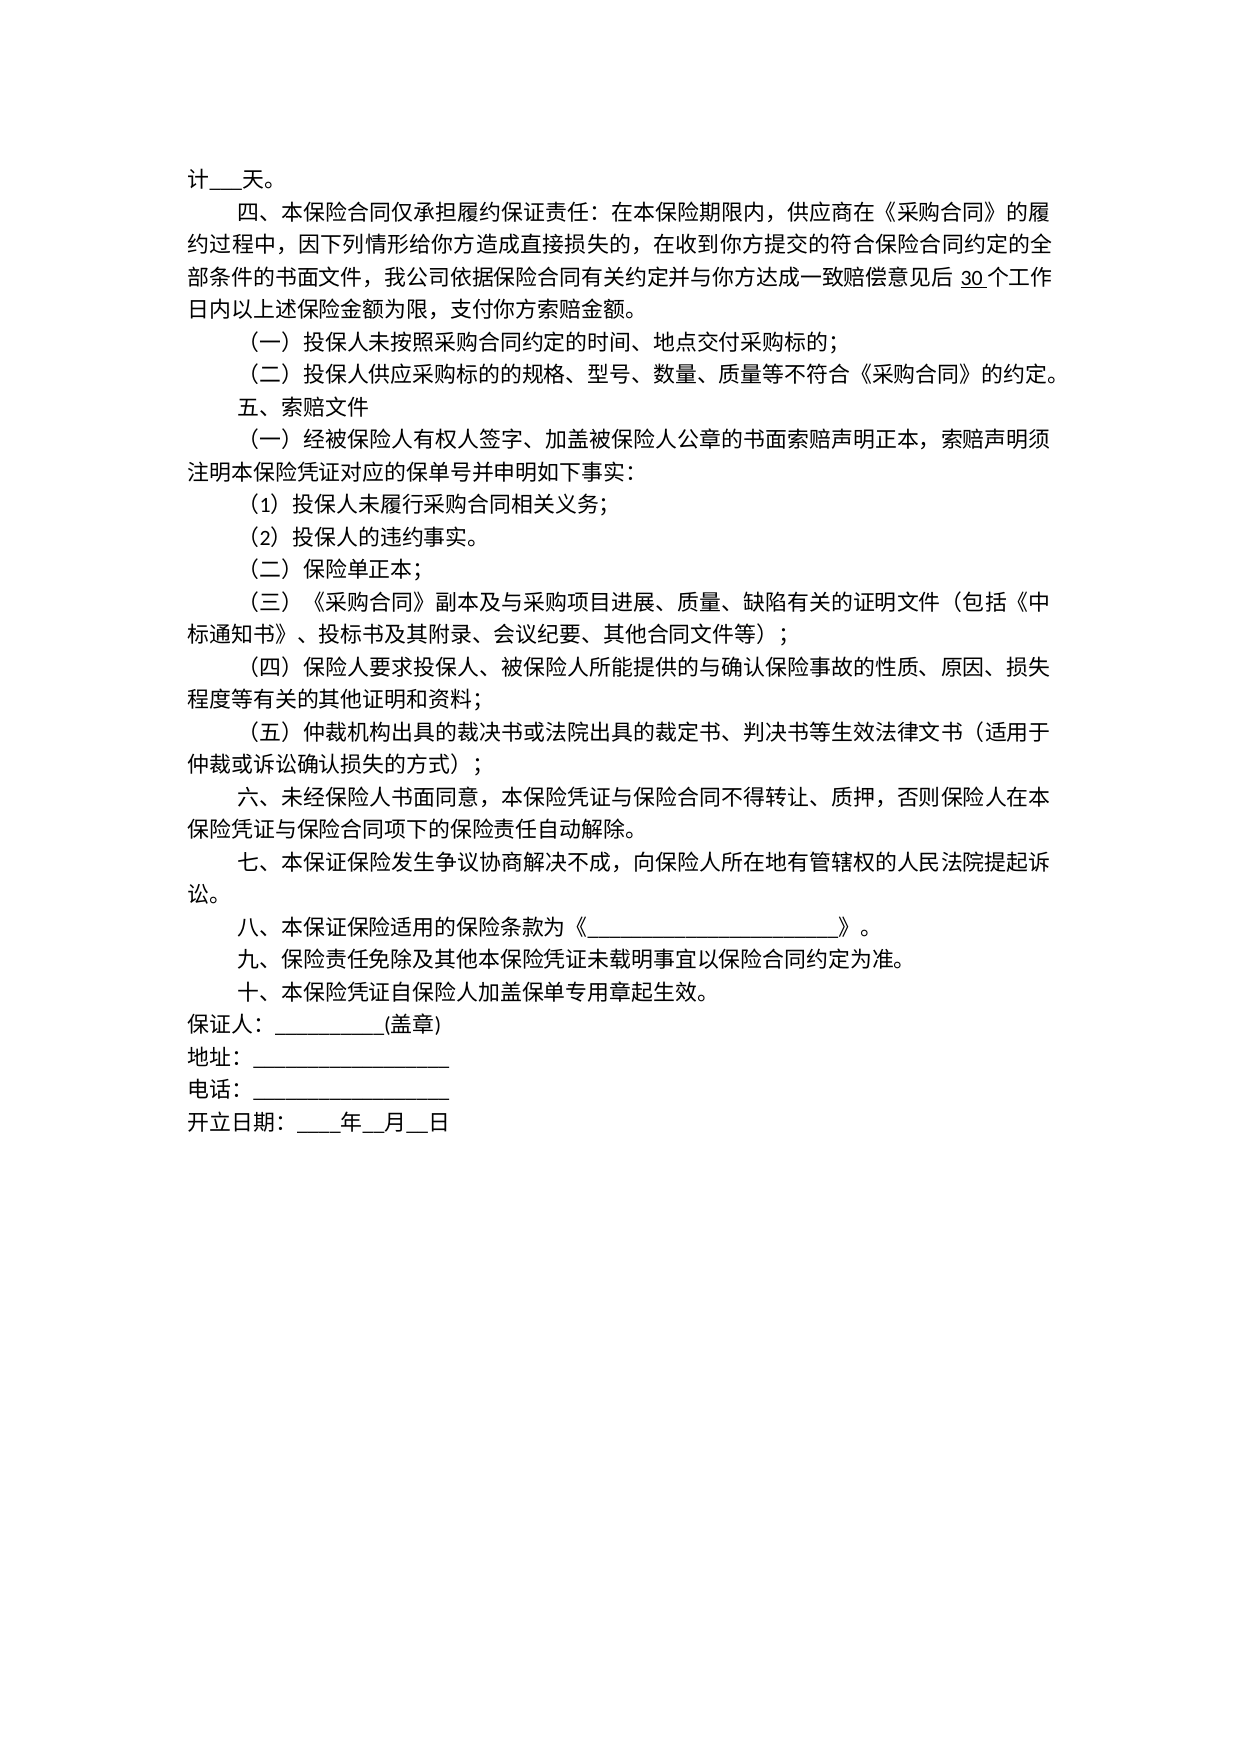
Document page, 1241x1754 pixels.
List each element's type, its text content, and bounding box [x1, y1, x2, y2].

text 开立日期：____年__月__日 [187, 1104, 1053, 1137]
text 保证人：__________(盖章) [187, 1007, 1053, 1039]
text （1）投保人未履行采购合同相关义务； [187, 487, 1053, 519]
text 九、保险责任免除及其他本保险凭证未载明事宜以保险合同约定为准。 [187, 942, 1053, 974]
text （四）保险人要求投保人、被保险人所能提供的与确认保险事故的性质、原因、损失程度等有关的其他证明和资料； [187, 649, 1053, 714]
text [187, 162, 1053, 194]
text 四、本保险合同仅承担履约保证责任：在本保险期限内，供应商在《采购合同》的履约过程中，因下列情形给你方造成直接损失的，在收到你方提交的符合保险合同约定的全部条件的书面文件，我公司依据保险合同有关约定并与你方达成一致赔偿意见后30个工作日内以上述保险金额为限，支付你方索赔金额。 [187, 194, 1053, 324]
text 电话：__________________ [187, 1072, 1053, 1104]
text 五、索赔文件 [187, 389, 1053, 422]
text （一）投保人未按照采购合同约定的时间、地点交付采购标的； [187, 324, 1053, 357]
text 地址：__________________ [187, 1039, 1053, 1072]
text 七、本保证保险发生争议协商解决不成，向保险人所在地有管辖权的人民法院提起诉讼。 [187, 844, 1053, 909]
text （一）经被保险人有权人签字、加盖被保险人公章的书面索赔声明正本，索赔声明须注明本保险凭证对应的保单号并申明如下事实： [187, 422, 1053, 487]
text （三）《采购合同》副本及与采购项目进展、质量、缺陷有关的证明文件（包括《中标通知书》、投标书及其附录、会议纪要、其他合同文件等）； [187, 584, 1053, 649]
text （二）投保人供应采购标的的规格、型号、数量、质量等不符合《采购合同》的约定。 [187, 357, 1053, 389]
text 八、本保证保险适用的保险条款为《_______________________》。 [187, 909, 1053, 942]
text 十、本保险凭证自保险人加盖保单专用章起生效。 [187, 974, 1053, 1007]
text （五）仲裁机构出具的裁决书或法院出具的裁定书、判决书等生效法律文书（适用于仲裁或诉讼确认损失的方式）； [187, 714, 1053, 779]
text 六、未经保险人书面同意，本保险凭证与保险合同不得转让、质押，否则保险人在本保险凭证与保险合同项下的保险责任自动解除。 [187, 779, 1053, 844]
text （二）保险单正本； [187, 552, 1053, 584]
text （2）投保人的违约事实。 [187, 519, 1053, 552]
